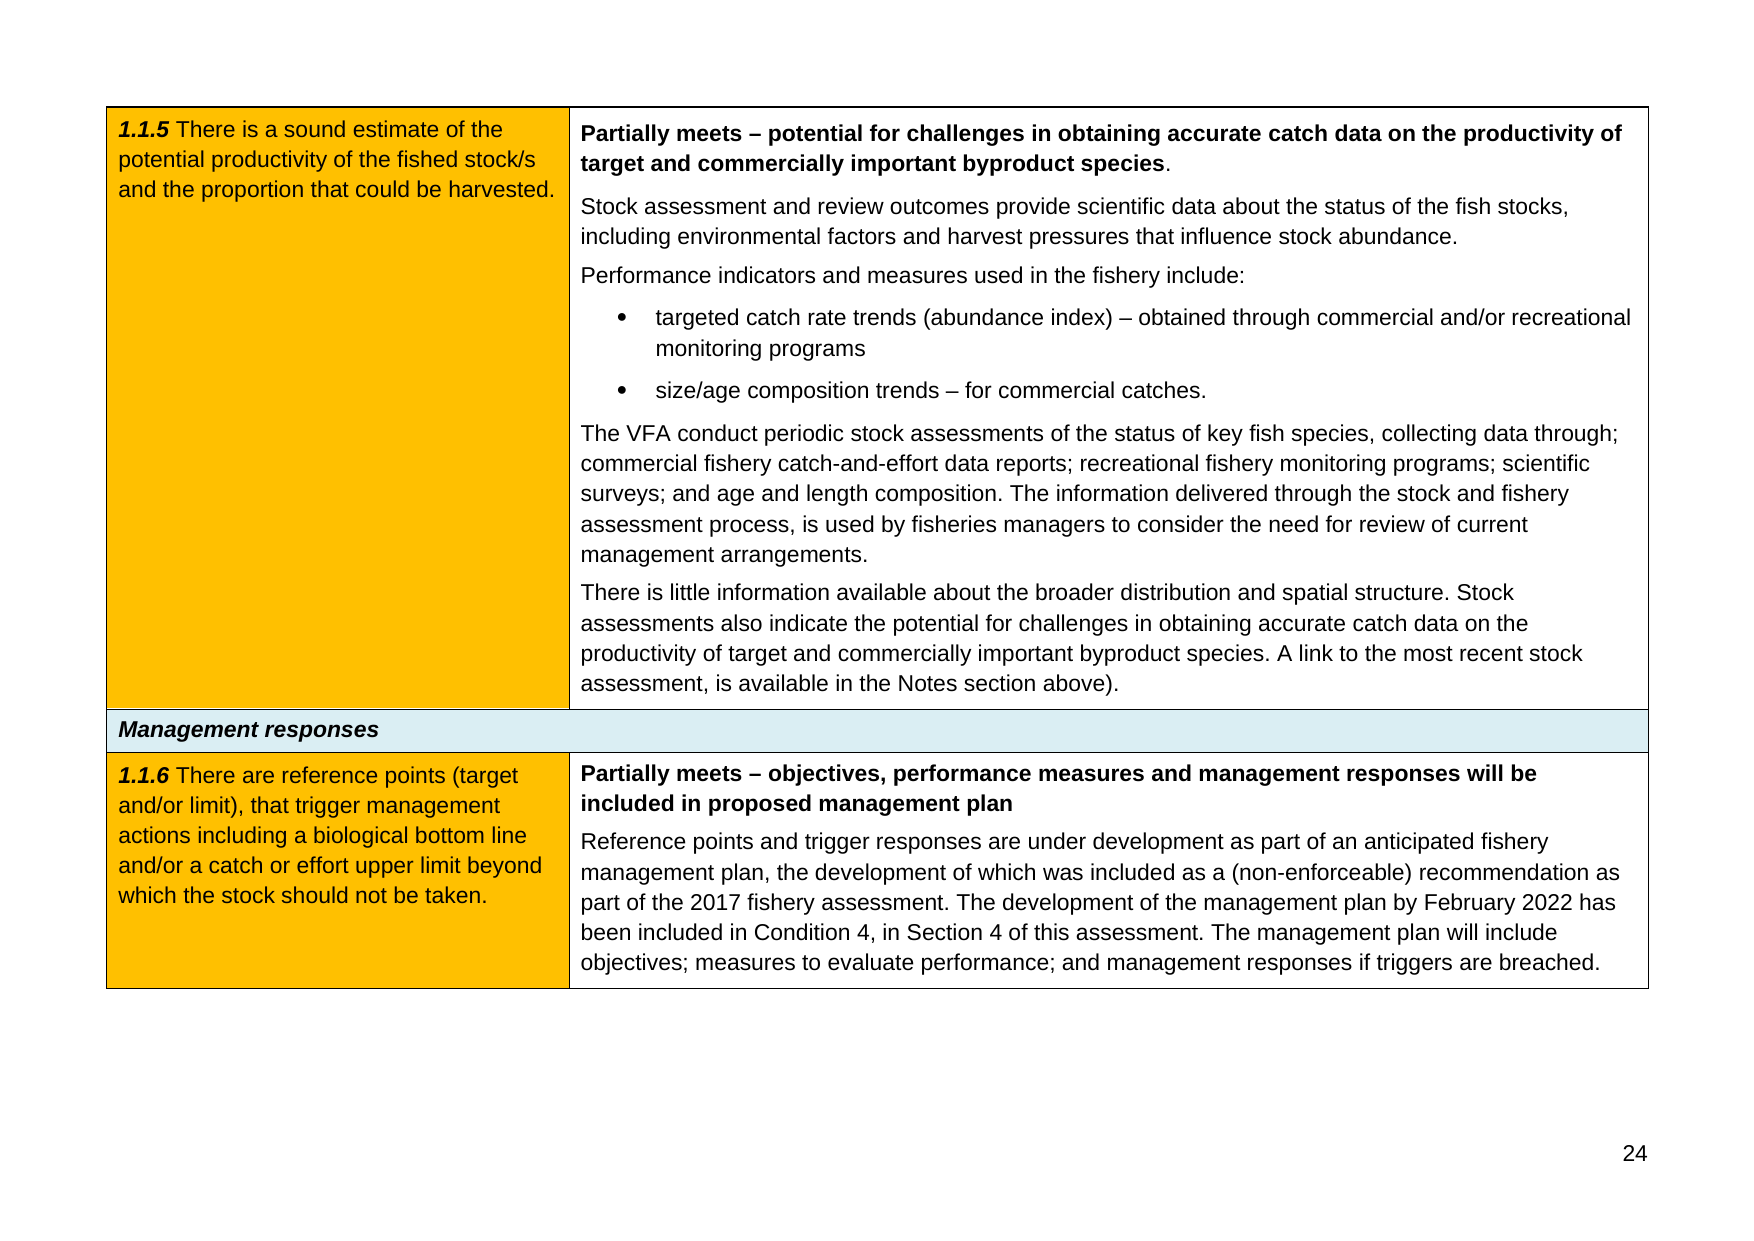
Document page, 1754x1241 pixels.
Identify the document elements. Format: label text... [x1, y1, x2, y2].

table_cell 1.1.5 There is a sound estimate of the potential productivity of the fished stock/s and the proportion that could be harvested. [107, 108, 569, 708]
table_cell Partially meets – objectives, performance measures and management responses will be included in proposed management plan Reference points and trigger responses are under development as part of an anticipated fishery management plan, the development of which was included as a (non-enforceable) recommendation as part of the 2017 fishery assessment. The development of the management plan by February 2022 has been included in Condition 4, in Section 4 of this assessment. The management plan will include objectives; measures to evaluate performance; and management responses if triggers are breached. [570, 753, 1648, 988]
table_cell 1.1.6 There are reference points (target and/or limit), that trigger management actions including a biological bottom line and/or a catch or effort upper limit beyond which the stock should not be taken. [107, 753, 569, 988]
table_cell Management responses [107, 710, 1648, 752]
table_cell Partially meets – potential for challenges in obtaining accurate catch data on the productivity of target and commercially important byproduct species. Stock assessment and review outcomes provide scientific data about the status of the fish stocks, including environmental factors and harvest pressures that influence stock abundance. Performance indicators and measures used in the fishery include: targeted catch rate trends (abundance index) – obtained through commercial and/or recreational monitoring programs size/age composition trends – for commercial catches. The VFA conduct periodic stock assessments of the status of key fish species, collecting data through; commercial fishery catch-and-effort data reports; recreational fishery monitoring programs; scientific surveys; and age and length composition. The information delivered through the stock and fishery assessment process, is used by fisheries managers to consider the need for review of current management arrangements. There is little information available about the broader distribution and spatial structure. Stock assessments also indicate the potential for challenges in obtaining accurate catch data on the productivity of target and commercially important byproduct species. A link to the most recent stock assessment, is available in the Notes section above). [570, 108, 1648, 708]
